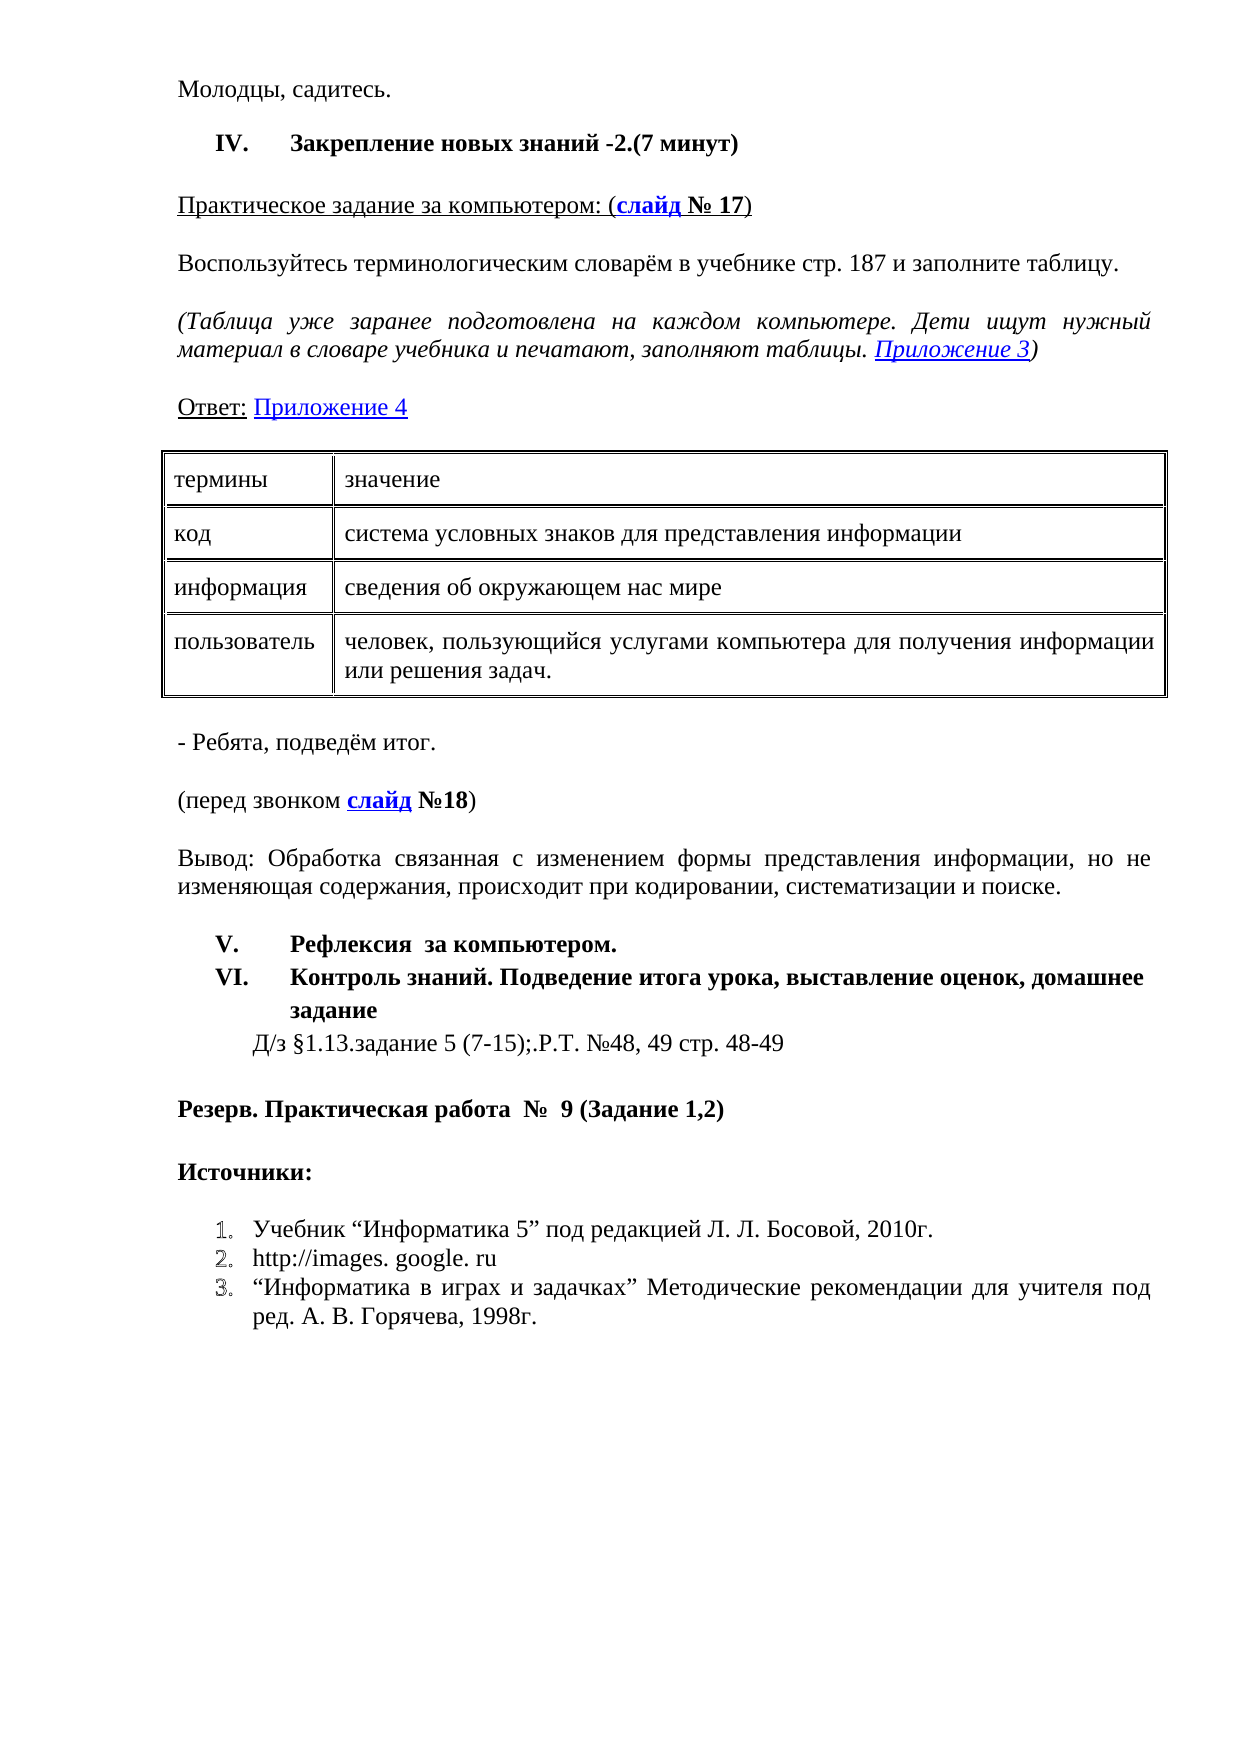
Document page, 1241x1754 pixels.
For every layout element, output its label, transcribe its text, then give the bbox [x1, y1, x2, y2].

list http://images. google. ru [215, 1243, 1152, 1272]
table_cell код [165, 504, 332, 558]
list Контроль знаний. Подведение итога урока, выставление оценок, домашнее задание [215, 962, 1152, 1024]
text Источники: [177, 1157, 1152, 1185]
text Вывод: Обработка связанная с изменением формы представления информации, но не изменяющая содержания, происходит при кодировании, систематизации и поиске. [177, 843, 1152, 900]
text Воспользуйтесь терминологическим словарём в учебнике стр. 187 и заполните таблицу. [177, 248, 1152, 277]
list Учебник “Информатика 5” под редакцией Л. Л. Босовой, 2010г. [215, 1214, 1152, 1243]
table_cell информация [165, 558, 332, 612]
list “Информатика в играх и задачках” Методические рекомендации для учителя под ред. А. В. Горячева, 1998г. [215, 1272, 1152, 1329]
list Закрепление новых знаний -2.(7 минут) [215, 128, 1152, 156]
text Ответ: Приложение 4 [177, 392, 1152, 421]
text - Ребята, подведём итог. [177, 727, 1152, 756]
table_cell пользователь [163, 612, 333, 694]
table_cell система условных знаков для представления информации [335, 504, 1165, 558]
text Резерв. Практическая работа № 9 (Задание 1,2) [177, 1094, 1152, 1123]
text (Таблица уже заранее подготовлена на каждом компьютере. Дети ищут нужный материал в словаре учебника и печатают, заполняют таблицы. Приложение 3) [177, 306, 1152, 363]
list Рефлексия за компьютером. [215, 929, 1152, 958]
table_cell сведения об окружающем нас мире [335, 558, 1165, 612]
table_cell человек, пользующийся услугами компьютера для получения информации или решения задач. [334, 612, 1166, 694]
text Молодцы, садитесь. [177, 74, 1152, 103]
text Практическое задание за компьютером: (слайд № 17) [177, 190, 1152, 219]
table_header значение [334, 454, 1164, 504]
list Д/з §1.13.задание 5 (7-15);.Р.Т. №48, 49 стр. 48-49 [252, 1028, 1152, 1057]
table_header термины [165, 454, 333, 504]
text (перед звонком слайд №18) [177, 785, 1152, 813]
